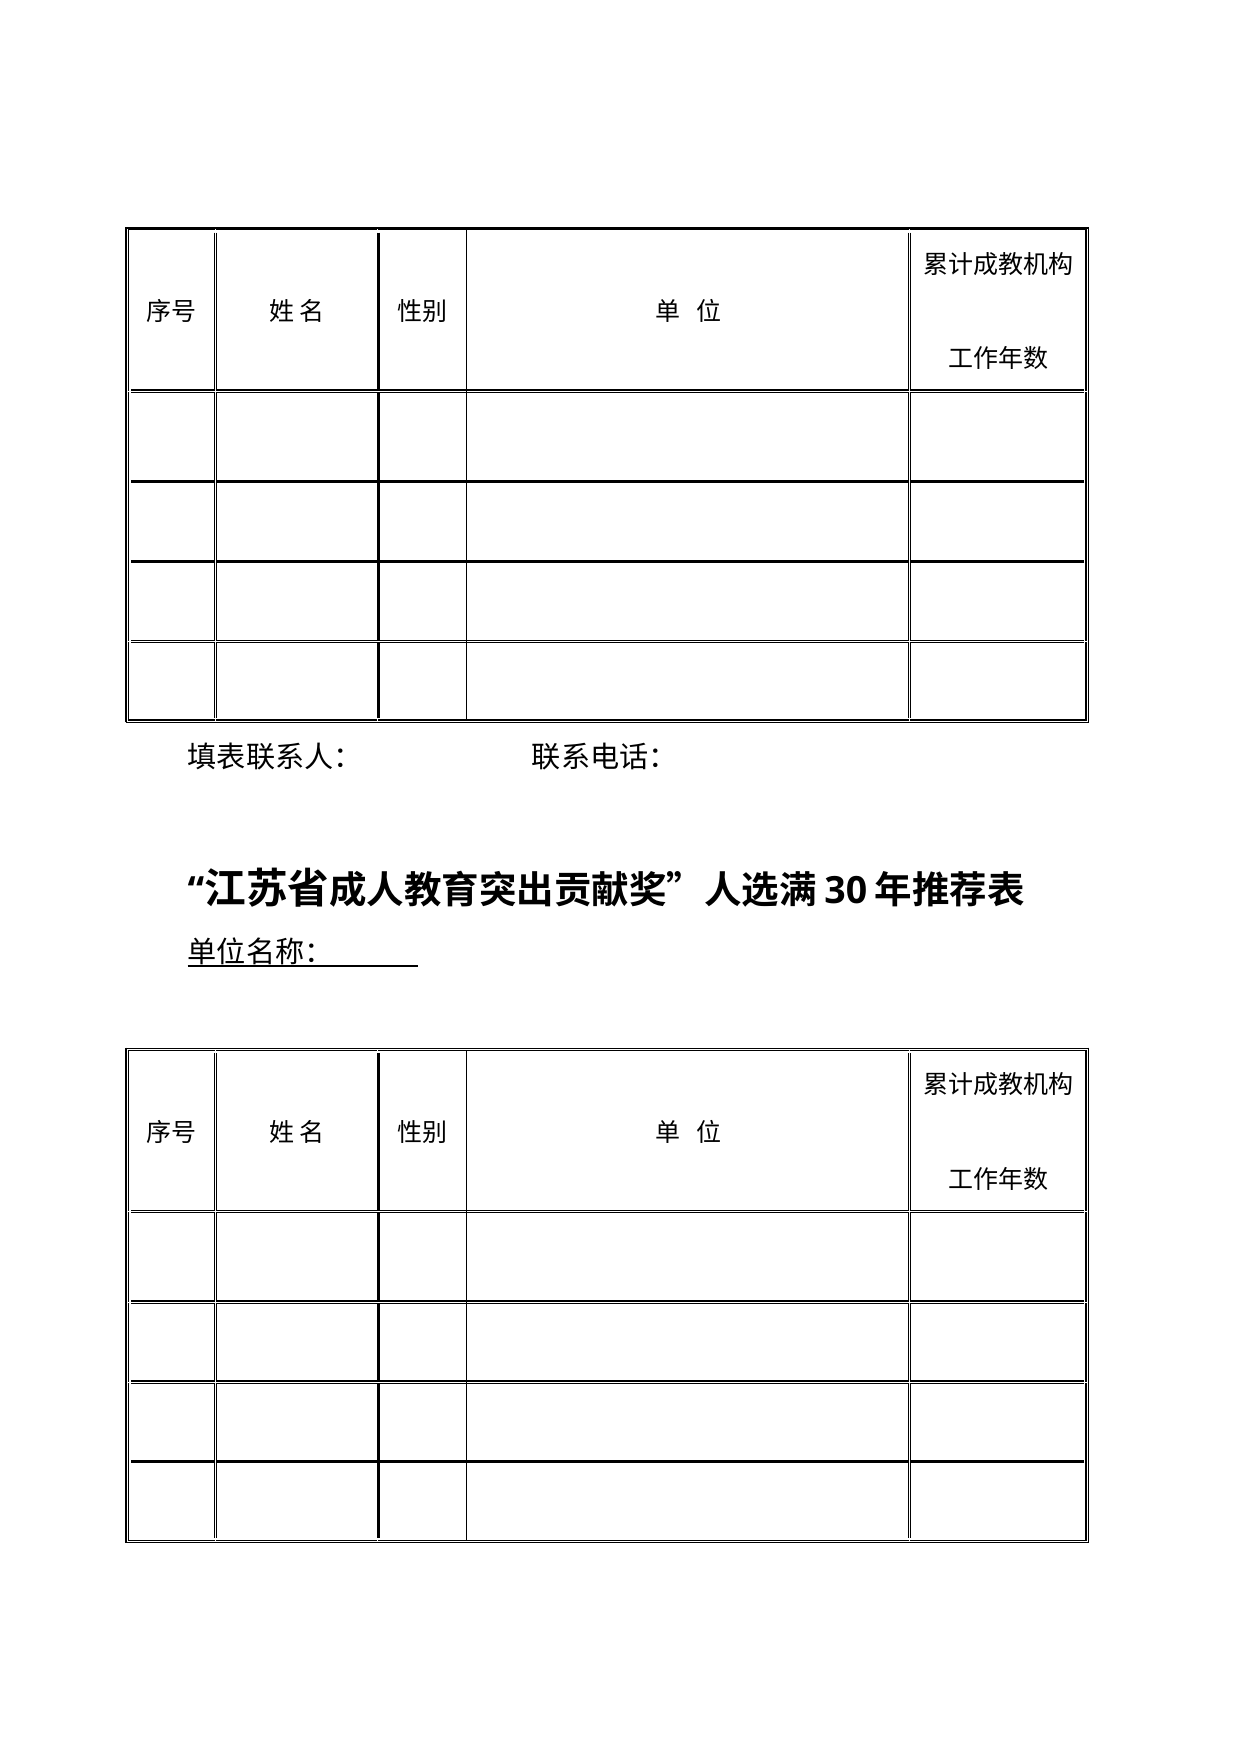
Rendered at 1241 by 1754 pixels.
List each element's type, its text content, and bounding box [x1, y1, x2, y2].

table_cell [129, 640, 216, 719]
table_cell [129, 1300, 214, 1380]
table_cell [129, 389, 214, 480]
text “江苏省成人教育突出贡献奖”人选满30年推荐表 [187, 852, 1093, 917]
table_cell [217, 393, 377, 480]
table_cell [129, 480, 214, 560]
table_header 序号 [129, 230, 216, 389]
table_cell [467, 643, 909, 719]
text 填表联系人： 联系电话： [187, 722, 1093, 787]
table_cell [216, 1463, 378, 1539]
table_header 累计成教机构 工作年数 [910, 1051, 1085, 1210]
table_cell [127, 1210, 216, 1300]
table_cell [380, 1384, 466, 1460]
table_cell [129, 1380, 214, 1460]
table_cell [467, 393, 908, 480]
table_cell [911, 560, 1085, 639]
table_cell [911, 480, 1085, 560]
table_cell [380, 1213, 466, 1300]
table_cell [911, 1300, 1086, 1380]
table_header 姓 名 [216, 1049, 378, 1210]
table_cell [217, 1384, 377, 1460]
table_cell [217, 1304, 377, 1380]
table_header 性别 [378, 1051, 466, 1210]
table_header 单 位 [467, 230, 909, 389]
table_cell [380, 393, 466, 480]
table_header 单 位 [467, 1051, 909, 1210]
table_cell [129, 1460, 216, 1539]
table_cell [216, 643, 378, 719]
table_cell [217, 563, 377, 639]
table_cell [467, 1213, 908, 1300]
table_cell [378, 643, 466, 719]
table_cell [910, 640, 1086, 719]
table_cell [378, 1463, 466, 1539]
table_cell [380, 563, 466, 639]
table_cell [217, 483, 377, 560]
table_cell [467, 1384, 908, 1460]
table_cell [467, 1304, 908, 1380]
table_cell [911, 389, 1086, 480]
table_cell [467, 483, 908, 560]
table_header 姓 名 [216, 229, 378, 389]
table_cell [129, 560, 214, 639]
table_header 性别 [378, 230, 466, 389]
table_cell [467, 563, 908, 639]
table_header 累计成教机构 工作年数 [910, 230, 1085, 389]
table_cell [380, 483, 466, 560]
table_cell [911, 1380, 1086, 1460]
table_header 序号 [129, 1051, 216, 1210]
table_cell [380, 1304, 466, 1380]
table_cell [910, 1210, 1087, 1300]
table_cell [910, 1460, 1085, 1539]
table_cell [217, 1213, 377, 1300]
table_cell [467, 1463, 909, 1539]
text 单位名称： [187, 917, 1093, 982]
